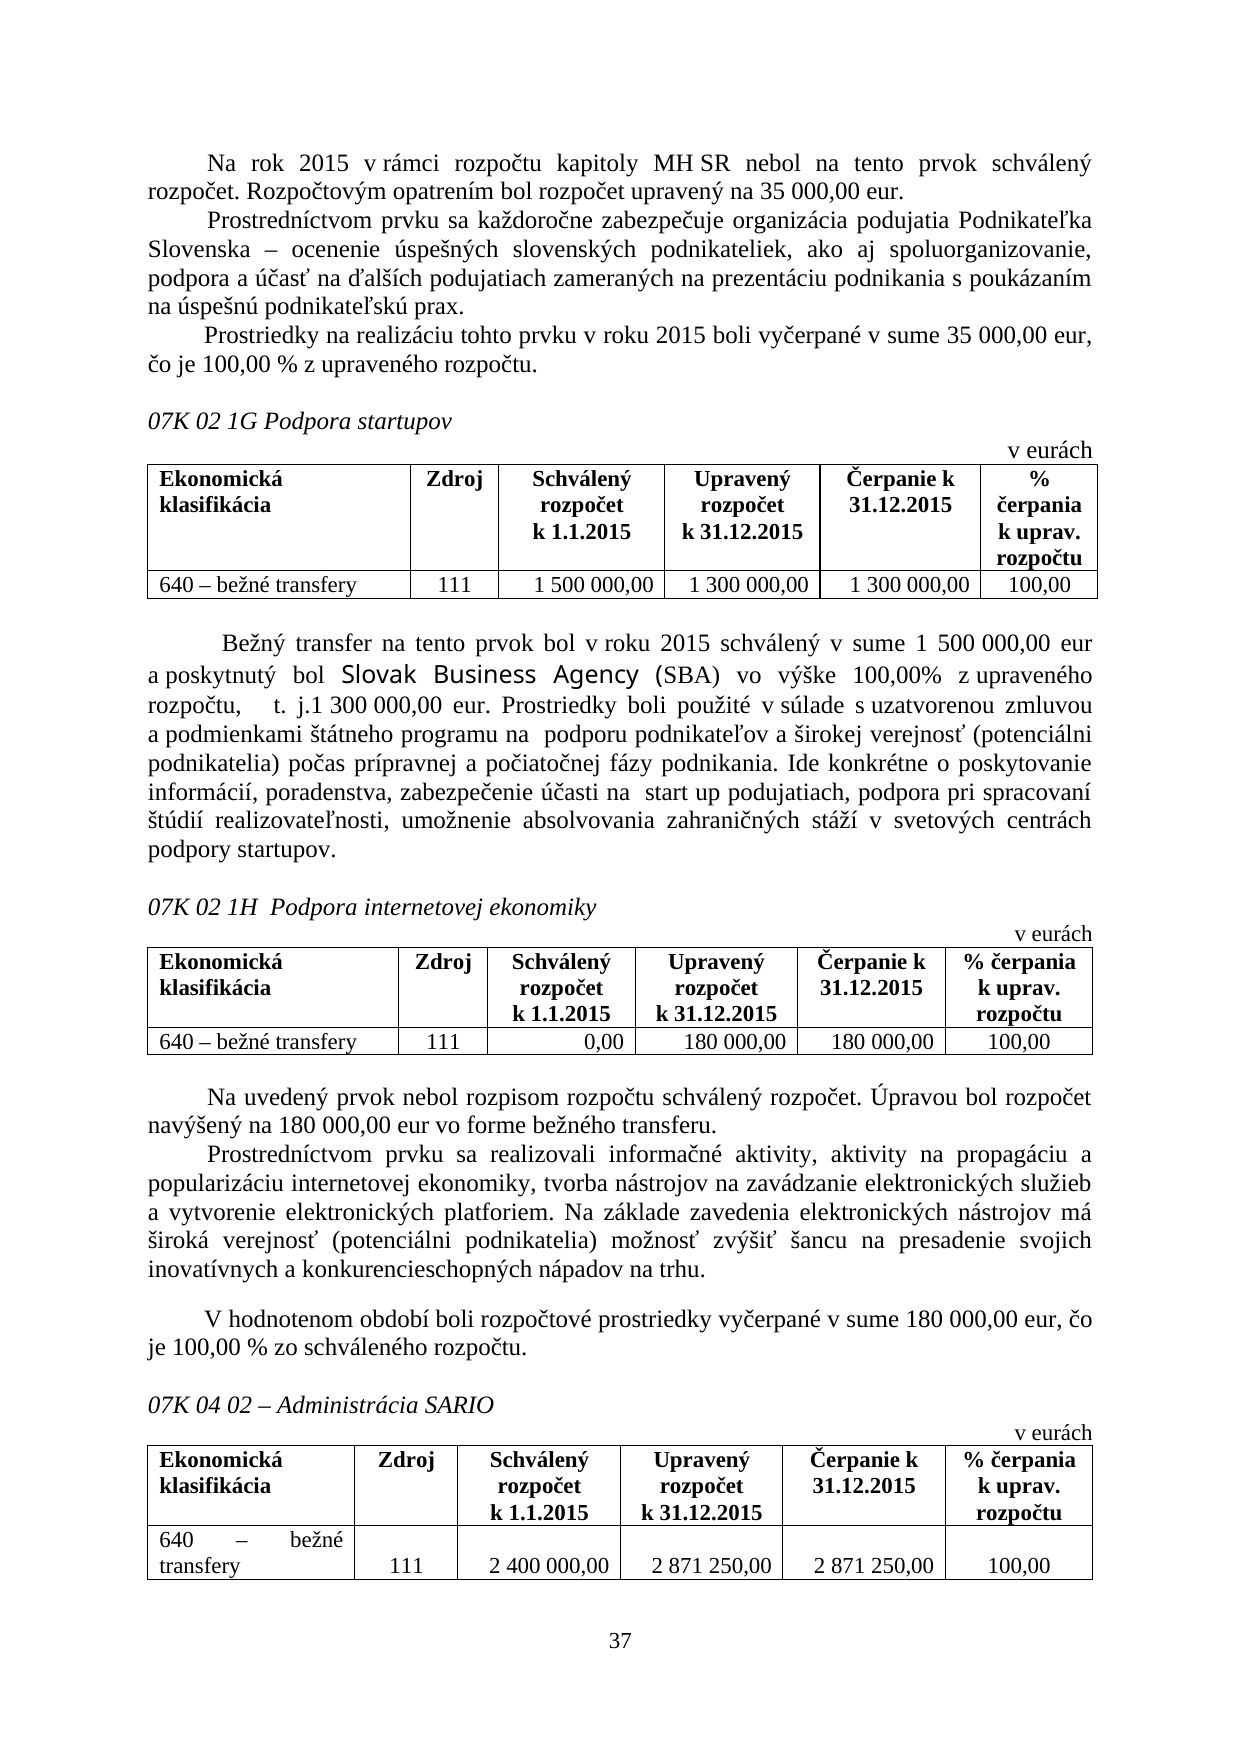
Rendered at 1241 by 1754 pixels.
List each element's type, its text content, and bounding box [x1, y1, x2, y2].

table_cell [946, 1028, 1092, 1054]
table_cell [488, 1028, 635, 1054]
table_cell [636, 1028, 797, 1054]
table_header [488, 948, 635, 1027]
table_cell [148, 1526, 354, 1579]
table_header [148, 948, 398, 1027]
text v eurách [148, 920, 1092, 947]
text Na uvedený prvok nebol rozpisom rozpočtu schválený rozpočet. Úpravou bol rozpočet navýšený na 180 000,00 eur vo forme bežného transferu. [148, 1082, 1092, 1139]
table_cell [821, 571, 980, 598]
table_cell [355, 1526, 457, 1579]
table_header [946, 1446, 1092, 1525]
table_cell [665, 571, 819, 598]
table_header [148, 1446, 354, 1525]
text 07K 04 02 – Administrácia SARIO [148, 1390, 1092, 1419]
text V hodnotenom období boli rozpočtové prostriedky vyčerpané v sume 180 000,00 eur, čo je 100,00 % zo schváleného rozpočtu. [148, 1304, 1092, 1361]
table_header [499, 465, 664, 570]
text Prostredníctvom prvku sa realizovali informačné aktivity, aktivity na propagáciu a popularizáciu internetovej ekonomiky, tvorba nástrojov na zavádzanie elektronických služieb a vytvorenie elektronických platforiem. Na základe zavedenia elektronických nástrojov má široká verejnosť (potenciálni podnikatelia) možnosť zvýšiť šancu na presadenie svojich inovatívnych a konkurencieschopných nápadov na trhu. [148, 1139, 1092, 1283]
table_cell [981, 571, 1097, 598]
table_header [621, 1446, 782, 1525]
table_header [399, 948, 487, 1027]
text 07K 02 1H Podpora internetovej ekonomiky [148, 892, 1092, 920]
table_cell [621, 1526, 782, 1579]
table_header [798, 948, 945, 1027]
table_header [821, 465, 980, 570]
text v eurách [148, 435, 1092, 464]
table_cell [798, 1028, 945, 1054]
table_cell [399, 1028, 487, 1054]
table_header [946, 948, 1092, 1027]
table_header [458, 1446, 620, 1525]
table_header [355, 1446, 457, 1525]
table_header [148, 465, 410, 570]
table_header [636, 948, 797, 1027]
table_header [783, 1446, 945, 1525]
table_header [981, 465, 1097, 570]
text Prostriedky na realizáciu tohto prvku v roku 2015 boli vyčerpané v sume 35 000,00 eur, čo je 100,00 % z upraveného rozpočtu. [148, 320, 1092, 378]
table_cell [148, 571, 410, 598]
text 07K 02 1G Podpora startupov [148, 406, 1092, 435]
text Bežný transfer na tento prvok bol v roku 2015 schválený v sume 1 500 000,00 eur a poskytnutý bol Slovak Business Agency (SBA) vo výške 100,00% z upraveného rozpočtu, t. j.1 300 000,00 eur. Prostriedky boli použité v súlade s uzatvorenou zmluvou a podmienkami štátneho programu na podporu podnikateľov a širokej verejnosť (potenciálni podnikatelia) počas prípravnej a počiatočnej fázy podnikania. Ide konkrétne o poskytovanie informácií, poradenstva, zabezpečenie účasti na start up podujatiach, podpora pri spracovaní štúdií realizovateľnosti, umožnenie absolvovania zahraničných stáží v svetových centrách podpory startupov. [148, 628, 1092, 863]
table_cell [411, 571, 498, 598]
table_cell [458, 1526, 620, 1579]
text Prostredníctvom prvku sa každoročne zabezpečuje organizácia podujatia Podnikateľka Slovenska – ocenenie úspešných slovenských podnikateliek, ako aj spoluorganizovanie, podpora a účasť na ďalších podujatiach zameraných na prezentáciu podnikania s poukázaním na úspešnú podnikateľskú prax. [148, 205, 1092, 320]
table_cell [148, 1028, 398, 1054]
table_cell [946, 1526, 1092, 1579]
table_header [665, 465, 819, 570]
text Na rok 2015 v rámci rozpočtu kapitoly MH SR nebol na tento prvok schválený rozpočet. Rozpočtovým opatrením bol rozpočet upravený na 35 000,00 eur. [148, 148, 1092, 205]
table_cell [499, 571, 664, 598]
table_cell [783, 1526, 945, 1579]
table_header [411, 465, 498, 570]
text v eurách [148, 1419, 1092, 1445]
